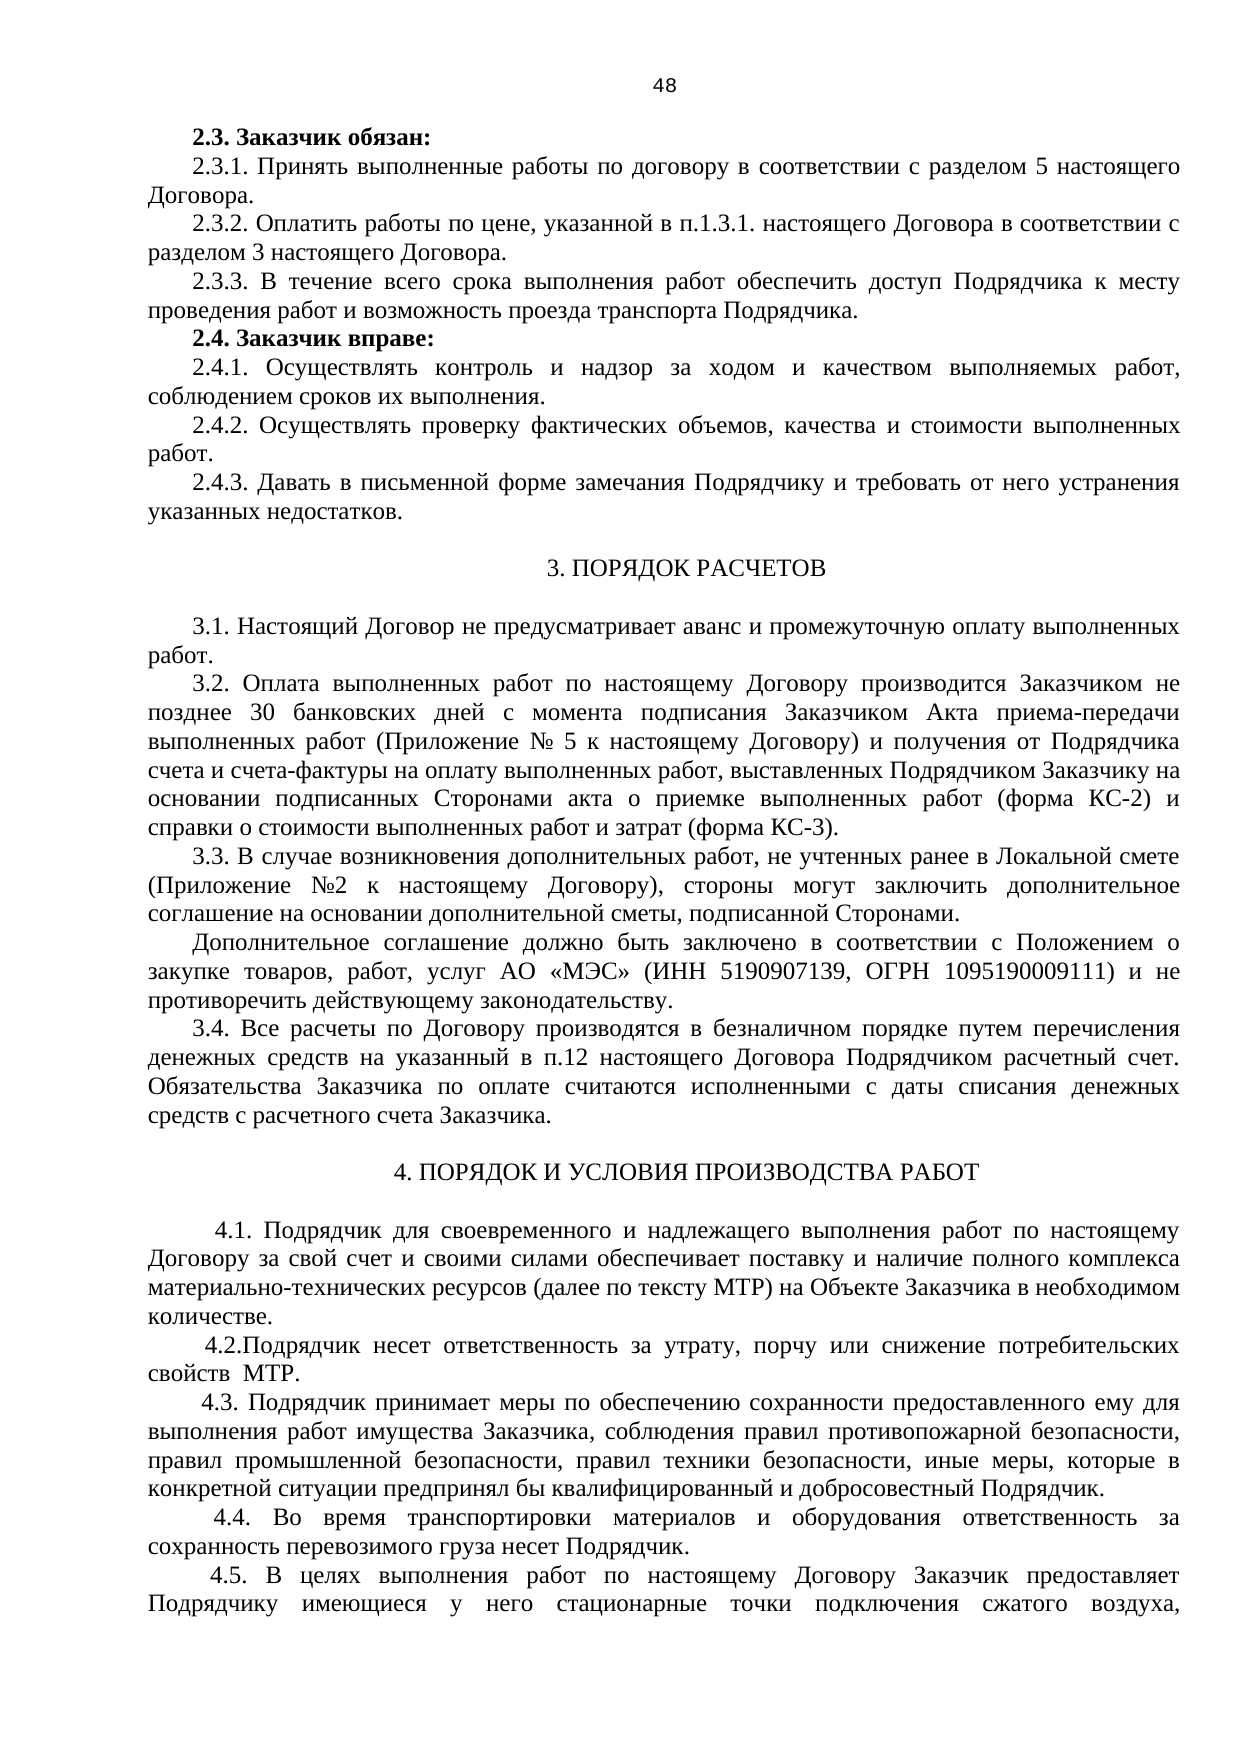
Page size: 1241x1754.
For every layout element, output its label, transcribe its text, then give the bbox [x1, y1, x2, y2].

text 4.2.Подрядчик несет ответственность за утрату, порчу или снижение потребительских свойств МТР. [148, 1330, 1181, 1387]
text 2.4.3. Давать в письменной форме замечания Подрядчику и требовать от него устранения указанных недостатков. [148, 467, 1181, 525]
text 2.3. Заказчик обязан: [148, 122, 1181, 151]
text 3. ПОРЯДОК РАСЧЕТОВ [148, 553, 1181, 582]
text 3.3. В случае возникновения дополнительных работ, не учтенных ранее в Локальной смете (Приложение №2 к настоящему Договору), стороны могут заключить дополнительное соглашение на основании дополнительной сметы, подписанной Сторонами. [148, 841, 1181, 927]
text 3.1. Настоящий Договор не предусматривает аванс и промежуточную оплату выполненных работ. [148, 611, 1181, 668]
text 4.4. Во время транспортировки материалов и оборудования ответственность за сохранность перевозимого груза несет Подрядчик. [148, 1502, 1181, 1560]
text 2.4.2. Осуществлять проверку фактических объемов, качества и стоимости выполненных работ. [148, 410, 1181, 467]
text 2.3.3. В течение всего срока выполнения работ обеспечить доступ Подрядчика к месту проведения работ и возможность проезда транспорта Подрядчика. [148, 266, 1181, 323]
text 4.1. Подрядчик для своевременного и надлежащего выполнения работ по настоящему Договору за свой счет и своими силами обеспечивает поставку и наличие полного комплекса материально-технических ресурсов (далее по тексту МТР) на Объекте Заказчика в необходимом количестве. [148, 1215, 1181, 1330]
text 3.4. Все расчеты по Договору производятся в безналичном порядке путем перечисления денежных средств на указанный в п.12 настоящего Договора Подрядчиком расчетный счет. Обязательства Заказчика по оплате считаются исполненными с даты списания денежных средств с расчетного счета Заказчика. [148, 1013, 1181, 1128]
text 3.2. Оплата выполненных работ по настоящему Договору производится Заказчиком не позднее 30 банковских дней с момента подписания Заказчиком Акта приема-передачи выполненных работ (Приложение № 5 к настоящему Договору) и получения от Подрядчика счета и счета-фактуры на оплату выполненных работ, выставленных Подрядчиком Заказчику на основании подписанных Сторонами акта о приемке выполненных работ (форма КС-2) и справки о стоимости выполненных работ и затрат (форма КС-3). [148, 668, 1181, 841]
text 2.4. Заказчик вправе: [148, 323, 1181, 352]
text 4. ПОРЯДОК И УСЛОВИЯ ПРОИЗВОДСТВА РАБОТ [148, 1157, 1181, 1186]
text 4.3. Подрядчик принимает меры по обеспечению сохранности предоставленного ему для выполнения работ имущества Заказчика, соблюдения правил противопожарной безопасности, правил промышленной безопасности, правил техники безопасности, иные меры, которые в конкретной ситуации предпринял бы квалифицированный и добросовестный Подрядчик. [148, 1387, 1181, 1502]
text Дополнительное соглашение должно быть заключено в соответствии с Положением о закупке товаров, работ, услуг АО «МЭС» (ИНН 5190907139, ОГРН 1095190009111) и не противоречить действующему законодательству. [148, 927, 1181, 1013]
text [148, 1560, 1181, 1617]
text 2.3.2. Оплатить работы по цене, указанной в п.1.3.1. настоящего Договора в соответствии с разделом 3 настоящего Договора. [148, 208, 1181, 266]
text 2.3.1. Принять выполненные работы по договору в соответствии с разделом 5 настоящего Договора. [148, 151, 1181, 208]
text 2.4.1. Осуществлять контроль и надзор за ходом и качеством выполняемых работ, соблюдением сроков их выполнения. [148, 352, 1181, 410]
